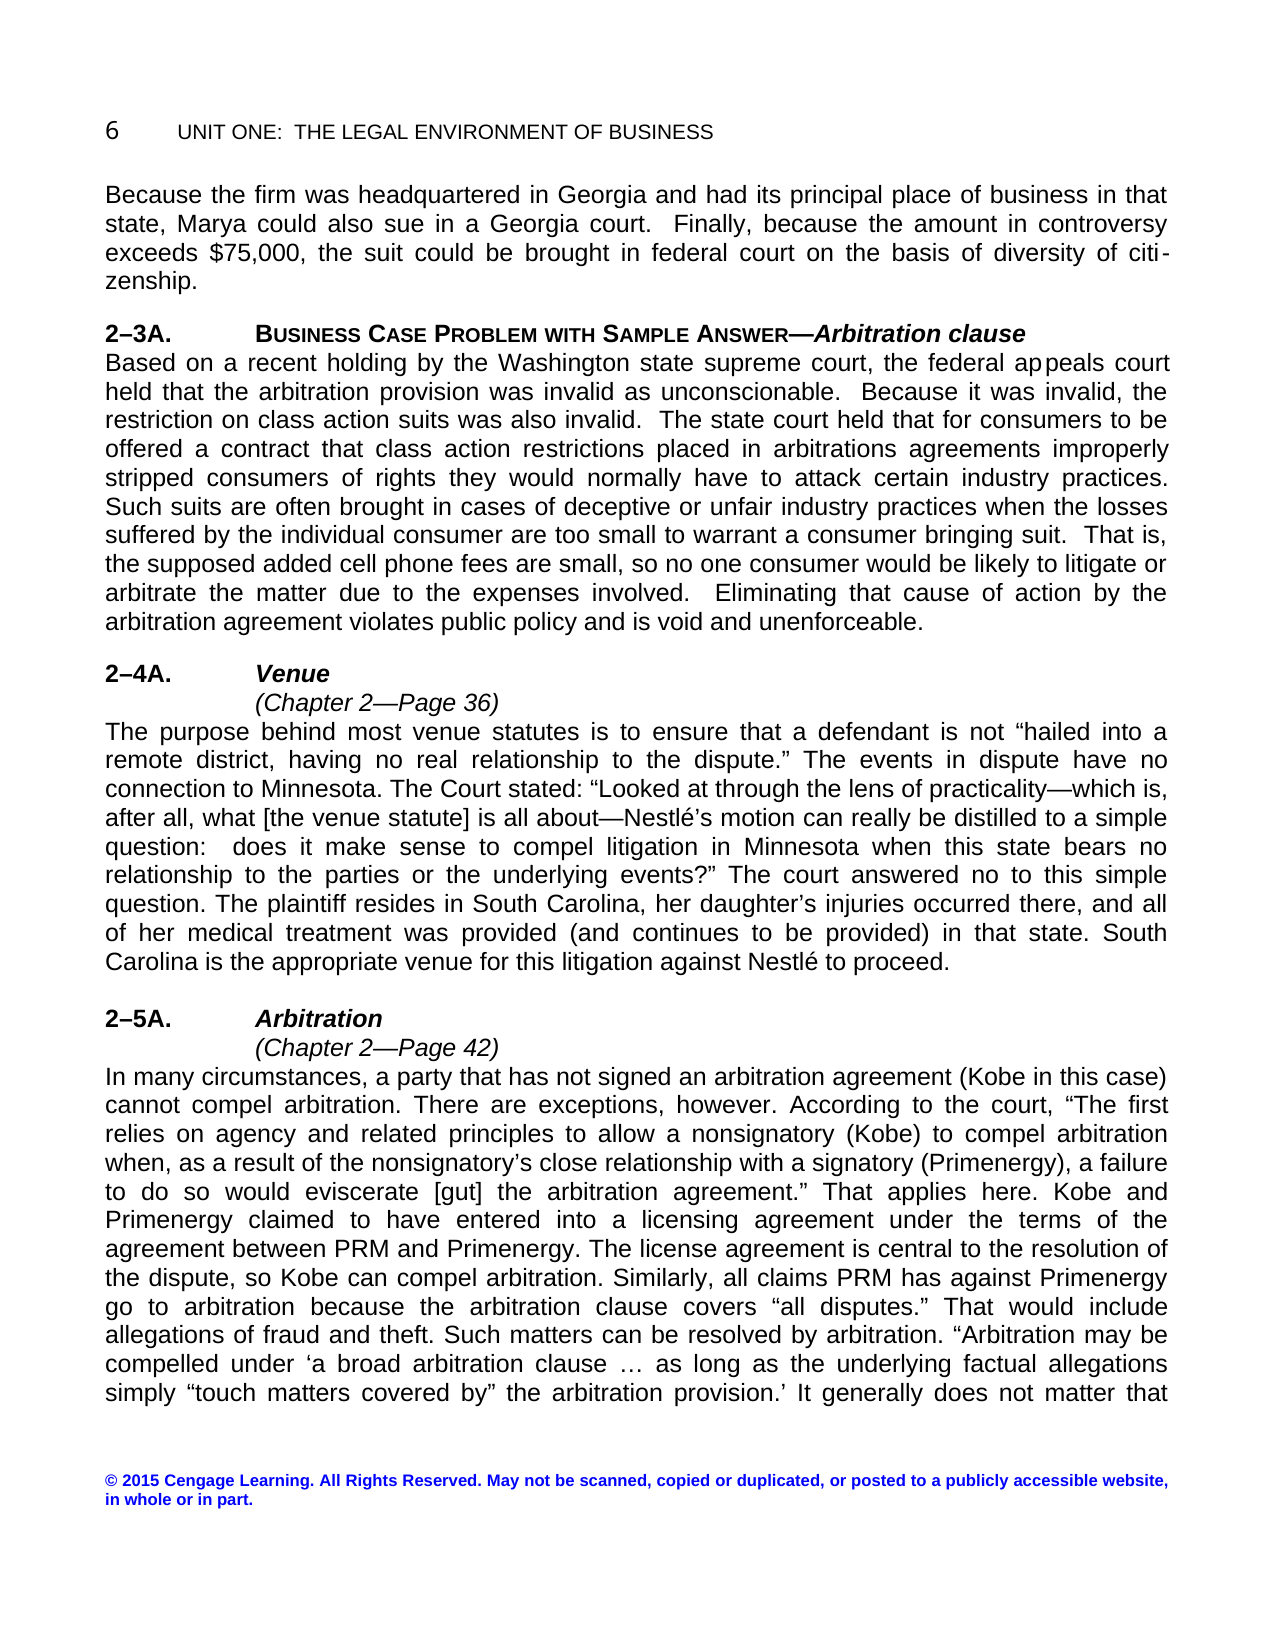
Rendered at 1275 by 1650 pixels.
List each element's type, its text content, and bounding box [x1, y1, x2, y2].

text 2–3A. Business Case Problem with Sample Answer—Arbitration clause [105, 319, 1170, 348]
text 2–5A. Arbitration [105, 1004, 1170, 1033]
text (Chapter 2—Page 42) [105, 1033, 1170, 1062]
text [105, 1062, 1170, 1407]
text The purpose behind most venue statutes is to ensure that a defendant is not “hailed into a remote district, having no real relationship to the dispute.” The events in dispute have no connection to Minnesota. The Court stated: “Looked at through the lens of practicality—which is, after all, what [the venue statute] is all about—Nestlé’s motion can really be distilled to a simple question: does it make sense to compel litigation in Minnesota when this state bears no relationship to the parties or the underlying events?” The court answered no to this simple question. The plaintiff resides in South Carolina, her daughter’s injuries occurred there, and all of her medical treatment was provided (and continues to be provided) in that state. South Carolina is the appropriate venue for this litigation against Nestlé to proceed. [105, 717, 1170, 975]
text Based on a recent holding by the Washington state supreme court, the federal appeals court held that the arbitration provision was invalid as unconscionable. Because it was invalid, the restriction on class action suits was also invalid. The state court held that for consumers to be offered a contract that class action restrictions placed in arbitrations agreements improperly stripped consumers of rights they would normally have to attack certain industry practices. Such suits are often brought in cases of deceptive or unfair industry practices when the losses suffered by the individual consumer are too small to warrant a consumer bringing suit. That is, the supposed added cell phone fees are small, so no one consumer would be likely to litigate or arbitrate the matter due to the expenses involved. Eliminating that cause of action by the arbitration agreement violates public policy and is void and unenforceable. [105, 348, 1170, 635]
text (Chapter 2—Page 36) [105, 688, 1170, 717]
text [105, 180, 1170, 295]
text 2–4A. Venue [105, 659, 1170, 688]
